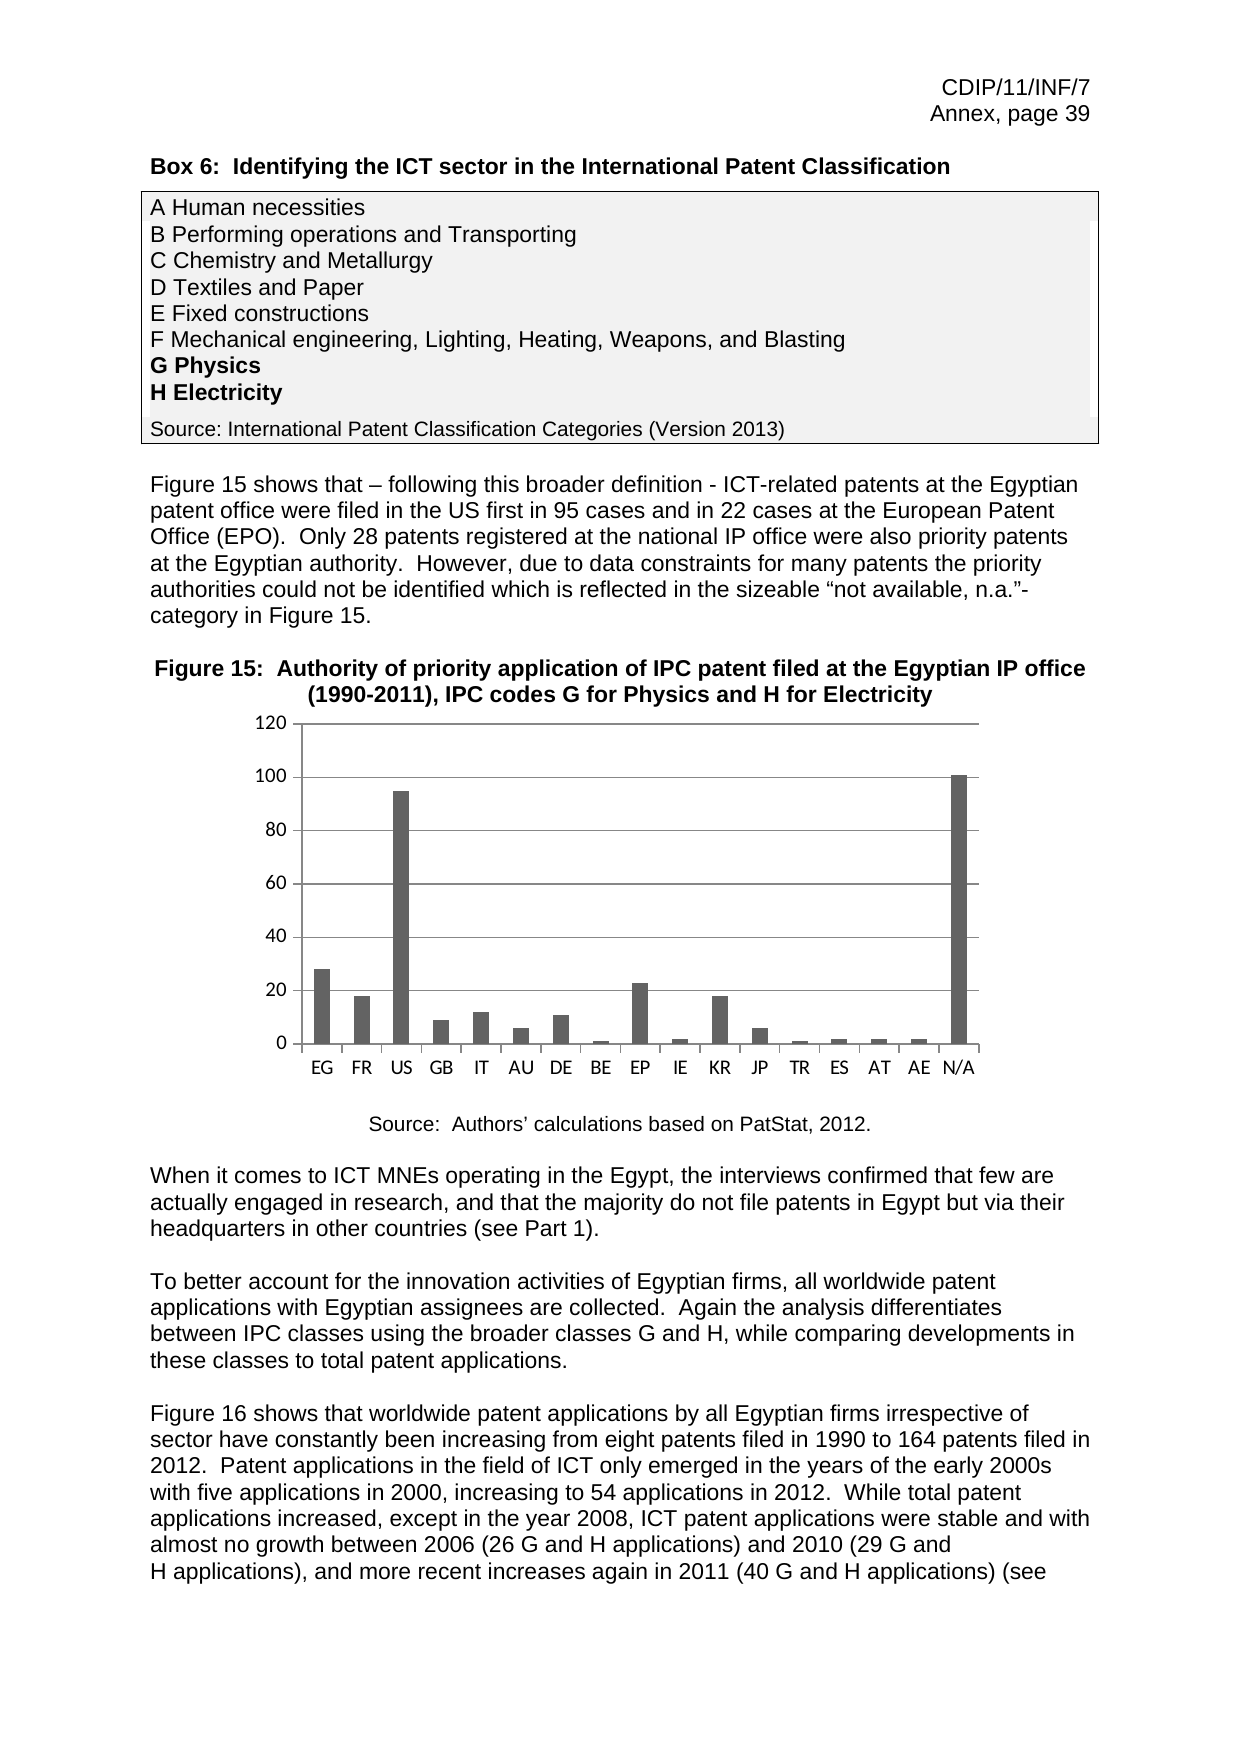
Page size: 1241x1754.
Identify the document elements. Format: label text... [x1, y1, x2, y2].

text Source: International Patent Classification Categories (Version 2013) [142, 414, 1098, 443]
text Source: Authors’ calculations based on PatStat, 2012. [150, 1112, 1090, 1136]
text Figure 15: Authority of priority application of IPC patent filed at the Egyptian IP office (1990-2011), IPC codes G for Physics and H for Electricity [150, 655, 1090, 708]
text B Performing operations and Transporting [150, 221, 1090, 247]
text Box 6: Identifying the ICT sector in the International Patent Classification [150, 153, 1090, 179]
text F Mechanical engineering, Lighting, Heating, Weapons, and Blasting [150, 326, 1090, 352]
text To better account for the innovation activities of Egyptian firms, all worldwide patent applications with Egyptian assignees are collected. Again the analysis differentiates between IPC classes using the broader classes G and H, while comparing developments in these classes to total patent applications. [150, 1268, 1090, 1373]
text Figure 15 shows that – following this broader definition - ICT-related patents at the Egyptian patent office were filed in the US first in 95 cases and in 22 cases at the European Patent Office (EPO). Only 28 patents registered at the national IP office were also priority patents at the Egyptian authority. However, due to data constraints for many patents the priority authorities could not be identified which is reflected in the sizeable “not available, n.a.”-category in Figure 15. [150, 471, 1090, 629]
text H Electricity [150, 379, 1090, 405]
text G Physics [150, 352, 1090, 379]
text D Textiles and Paper [150, 273, 1090, 300]
text E Fixed constructions [150, 300, 1090, 326]
text A Human necessities [142, 192, 1098, 221]
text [150, 1399, 1090, 1584]
text C Chemistry and Metallurgy [150, 247, 1090, 273]
text When it comes to ICT MNEs operating in the Egypt, the interviews confirmed that few are actually engaged in research, and that the majority do not file patents in Egypt but via their headquarters in other countries (see Part 1). [150, 1162, 1090, 1241]
